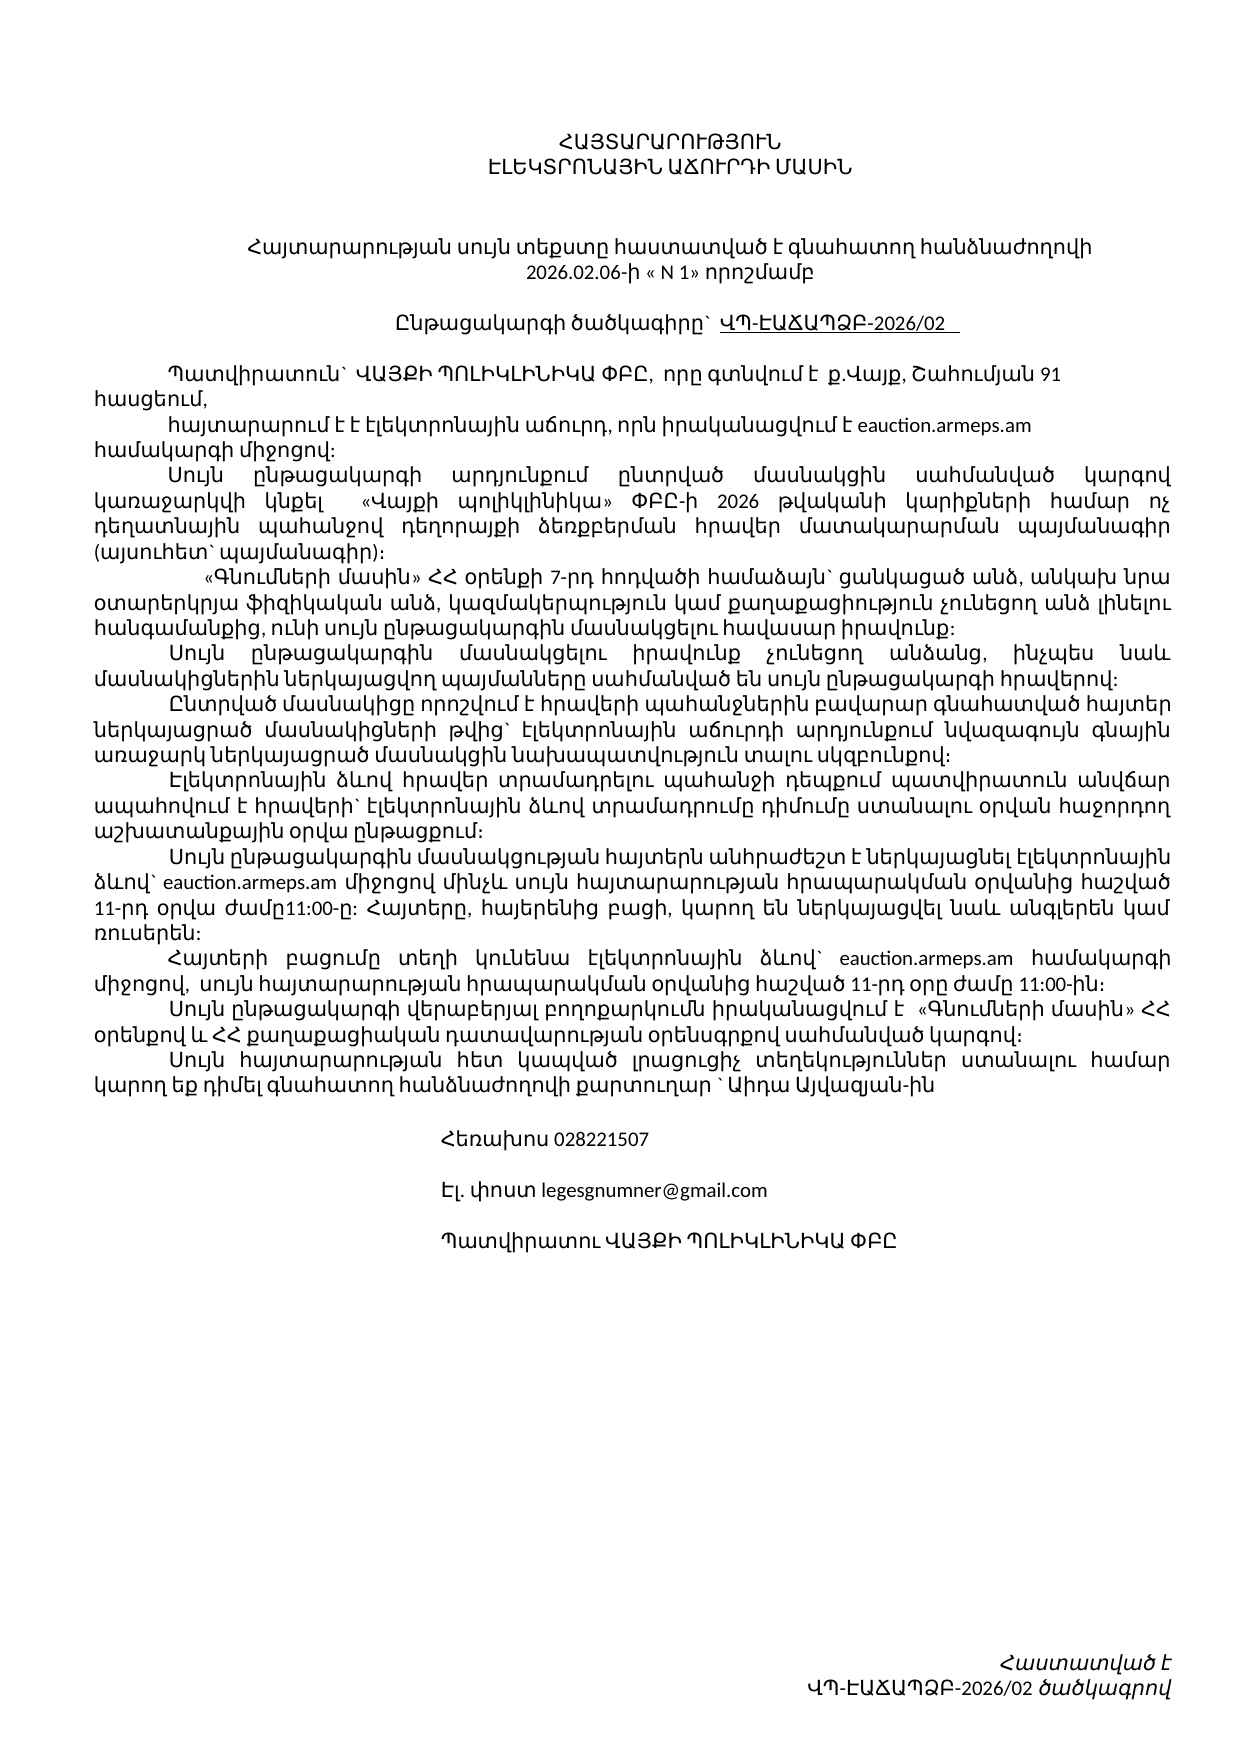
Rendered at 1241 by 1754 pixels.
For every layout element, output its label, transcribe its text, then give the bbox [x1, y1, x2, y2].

text Հեռախոս 028221507 [94, 1126, 1171, 1152]
text Սույն ընթացակարգի վերաբերյալ բողոքարկումն իրականացվում է «Գնումների մասին» ՀՀ օրենքով և ՀՀ քաղաքացիական դատավարության օրենսգրքով սահմանված կարգով։ [94, 996, 1171, 1047]
text 2026.02.06 -ի « N 1» որոշմամբ [94, 259, 1171, 285]
text ԷԼԵԿՏՐՈՆԱՅԻՆ ԱՃՈՒՐԴԻ ՄԱՍԻՆ [94, 154, 1171, 180]
text Սույն ընթացակարգի արդյունքում ընտրված մասնակցին սահմանված կարգով կառաջարկվի կնքել «Վայքի պոլիկլինիկա» ՓԲԸ-ի 2026 թվականի կարիքների համար ոչ դեղատնային պահանջով դեղորայքի ձեռքբերման հրավեր մատակարարման պայմանագիր (այսուհետ` պայմանագիր)։ [94, 463, 1171, 564]
text ՎՊ-ԷԱՃԱՊՁԲ-2026/02 ծածկագրով [94, 1675, 1171, 1701]
text Ընտրված մասնակիցը որոշվում է հրավերի պահանջներին բավարար գնահատված հայտեր ներկայացրած մասնակիցների թվից` էլեկտրոնային աճուրդի արդյունքում նվազագույն գնային առաջարկ ներկայացրած մասնակցին նախապատվություն տալու սկզբունքով։ [94, 691, 1171, 768]
text Էլ. փոստ legesgnumner@gmail.com [94, 1177, 1171, 1203]
text Սույն ընթացակարգին մասնակցության հայտերն անհրաժեշտ է ներկայացնել էլեկտրոնային ձևով` eauction.armeps.am միջոցով մինչև սույն հայտարարության հրապարակման օրվանից հաշված 11-րդ օրվա ժամը11:00-ը: Հայտերը, հայերենից բացի, կարող են ներկայացվել նաև անգլերեն կամ ռուսերեն: [94, 844, 1171, 946]
text Սույն հայտարարության հետ կապված լրացուցիչ տեղեկություններ ստանալու համար կարող եք դիմել գնահատող հանձնաժողովի քարտուղար ` Աիդա Այվազյան-ին [94, 1047, 1171, 1098]
text ՀԱՅՏԱՐԱՐՈՒԹՅՈՒՆ [94, 129, 1171, 154]
text «Գնումների մասին» ՀՀ օրենքի 7-րդ հոդվածի համաձայն` ցանկացած անձ, անկախ նրա օտարերկրյա ֆիզիկական անձ, կազմակերպություն կամ քաղաքացիություն չունեցող անձ լինելու հանգամանքից, ունի սույն ընթացակարգին մասնակցելու հավասար իրավունք: [94, 564, 1171, 641]
text Պատվիրատու ՎԱՅՔԻ ՊՈԼԻԿԼԻՆԻԿԱ ՓԲԸ [94, 1228, 1171, 1253]
text Սույն ընթացակարգին մասնակցելու իրավունք չունեցող անձանց, ինչպես նաև մասնակիցներին ներկայացվող պայմանները սահմանված են սույն ընթացակարգի հրավերով: [94, 641, 1171, 691]
text Ընթացակարգի ծածկագիրը` ՎՊ-ԷԱՃԱՊՁԲ-2026/02 [94, 310, 1171, 336]
text Էլեկտրոնային ձևով հրավեր տրամադրելու պահանջի դեպքում պատվիրատուն անվճար ապահովում է հրավերի` էլեկտրոնային ձևով տրամադրումը դիմումը ստանալու օրվան հաջորդող աշխատանքային օրվա ընթացքում։ [94, 768, 1171, 844]
text Պատվիրատուն` ՎԱՅՔԻ ՊՈԼԻԿԼԻՆԻԿԱ ՓԲԸ, որը գտնվում է ք.Վայք, Շահումյան 91 հասցեում, [94, 361, 1171, 412]
text հայտարարում է է էլեկտրոնային աճուրդ, որն իրականացվում է eauction.armeps.am համակարգի միջոցով: [94, 412, 1171, 463]
text Հաստատված է [94, 1650, 1171, 1675]
text Հայտերի բացումը տեղի կունենա էլեկտրոնային ձևով` eauction.armeps.am համակարգի միջոցով, սույն հայտարարության հրապարակման օրվանից հաշված 11-րդ օրը ժամը 11:00-ին։ [94, 946, 1171, 996]
text Հայտարարության սույն տեքստը հաստատված է գնահատող հանձնաժողովի [94, 234, 1171, 259]
